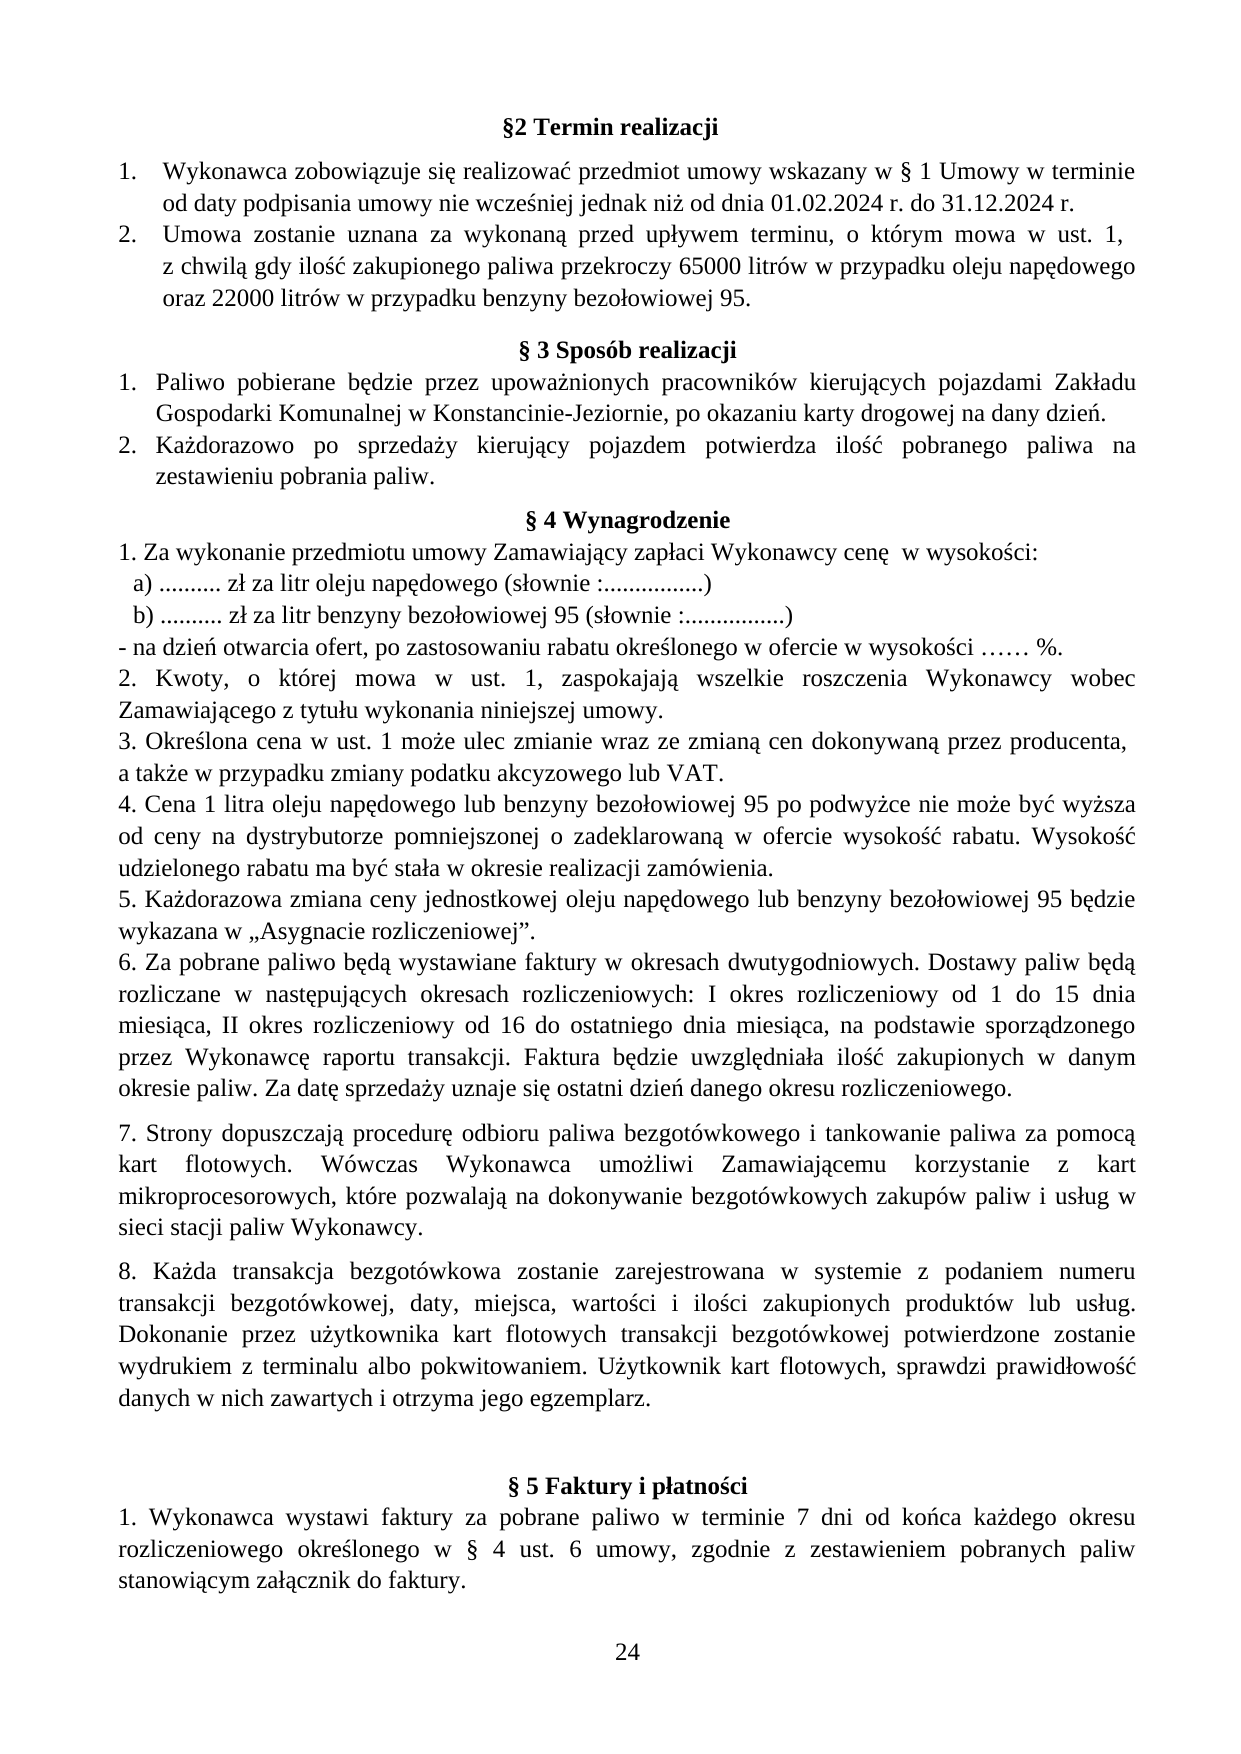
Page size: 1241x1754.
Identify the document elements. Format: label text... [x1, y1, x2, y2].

text a) .......... zł za litr oleju napędowego (słownie :................) [133, 568, 1137, 597]
list Umowa zostanie uznana za wykonaną przed upływem terminu, o którym mowa w ust. 1, z chwilą gdy ilość zakupionego paliwa przekroczy 65000 litrów w przypadku oleju napędowego oraz 22000 litrów w przypadku benzyny bezołowiowej 95. [118, 219, 1137, 311]
text - na dzień otwarcia ofert, po zastosowaniu rabatu określonego w ofercie w wysokości …… %. [118, 632, 1137, 660]
text 5. Każdorazowa zmiana ceny jednostkowej oleju napędowego lub benzyny bezołowiowej 95 będzie wykazana w „Asygnacie rozliczeniowej”. [118, 884, 1137, 944]
text 6. Za pobrane paliwo będą wystawiane faktury w okresach dwutygodniowych. Dostawy paliw będą rozliczane w następujących okresach rozliczeniowych: I okres rozliczeniowy od 1 do 15 dnia miesiąca, II okres rozliczeniowy od 16 do ostatniego dnia miesiąca, na podstawie sporządzonego przez Wykonawcę raportu transakcji. Faktura będzie uwzględniała ilość zakupionych w danym okresie paliw. Za datę sprzedaży uznaje się ostatni dzień danego okresu rozliczeniowego. [118, 947, 1137, 1102]
list Każdorazowo po sprzedaży kierujący pojazdem potwierdza ilość pobranego paliwa na zestawieniu pobrania paliw. [118, 430, 1137, 490]
text § 3 Sposób realizacji [118, 335, 1137, 364]
text 3. Określona cena w ust. 1 może ulec zmianie wraz ze zmianą cen dokonywaną przez producenta, a także w przypadku zmiany podatku akcyzowego lub VAT. [118, 726, 1137, 787]
text 1. Za wykonanie przedmiotu umowy Zamawiający zapłaci Wykonawcy cenę w wysokości: [118, 537, 1137, 566]
list Paliwo pobierane będzie przez upoważnionych pracowników kierujących pojazdami Zakładu Gospodarki Komunalnej w Konstancinie-Jeziornie, po okazaniu karty drogowej na dany dzień. [118, 367, 1137, 427]
list Wykonawca zobowiązuje się realizować przedmiot umowy wskazany w § 1 Umowy w terminie od daty podpisania umowy nie wcześniej jednak niż od dnia 01.02.2024 r. do 31.12.2024 r. [118, 156, 1137, 217]
text 7. Strony dopuszczają procedurę odbioru paliwa bezgotówkowego i tankowanie paliwa za pomocą kart flotowych. Wówczas Wykonawca umożliwi Zamawiającemu korzystanie z kart mikroprocesorowych, które pozwalają na dokonywanie bezgotówkowych zakupów paliw i usług w sieci stacji paliw Wykonawcy. [118, 1118, 1137, 1241]
text 1. Wykonawca wystawi faktury za pobrane paliwo w terminie 7 dni od końca każdego okresu rozliczeniowego określonego w § 4 ust. 6 umowy, zgodnie z zestawieniem pobranych paliw stanowiącym załącznik do faktury. [118, 1502, 1137, 1594]
text 4. Cena 1 litra oleju napędowego lub benzyny bezołowiowej 95 po podwyżce nie może być wyższa od ceny na dystrybutorze pomniejszonej o zadeklarowaną w ofercie wysokość rabatu. Wysokość udzielonego rabatu ma być stała w okresie realizacji zamówienia. [118, 789, 1137, 881]
text §2 Termin realizacji [118, 112, 1102, 141]
text § 4 Wynagrodzenie [118, 505, 1137, 534]
text § 5 Faktury i płatności [118, 1471, 1137, 1499]
text 8. Każda transakcja bezgotówkowa zostanie zarejestrowana w systemie z podaniem numeru transakcji bezgotówkowej, daty, miejsca, wartości i ilości zakupionych produktów lub usług. Dokonanie przez użytkownika kart flotowych transakcji bezgotówkowej potwierdzone zostanie wydrukiem z terminalu albo pokwitowaniem. Użytkownik kart flotowych, sprawdzi prawidłowość danych w nich zawartych i otrzyma jego egzemplarz. [118, 1256, 1137, 1411]
text 2. Kwoty, o której mowa w ust. 1, zaspokajają wszelkie roszczenia Wykonawcy wobec Zamawiającego z tytułu wykonania niniejszej umowy. [118, 663, 1137, 723]
text b) .......... zł za litr benzyny bezołowiowej 95 (słownie :................) [133, 600, 1137, 629]
